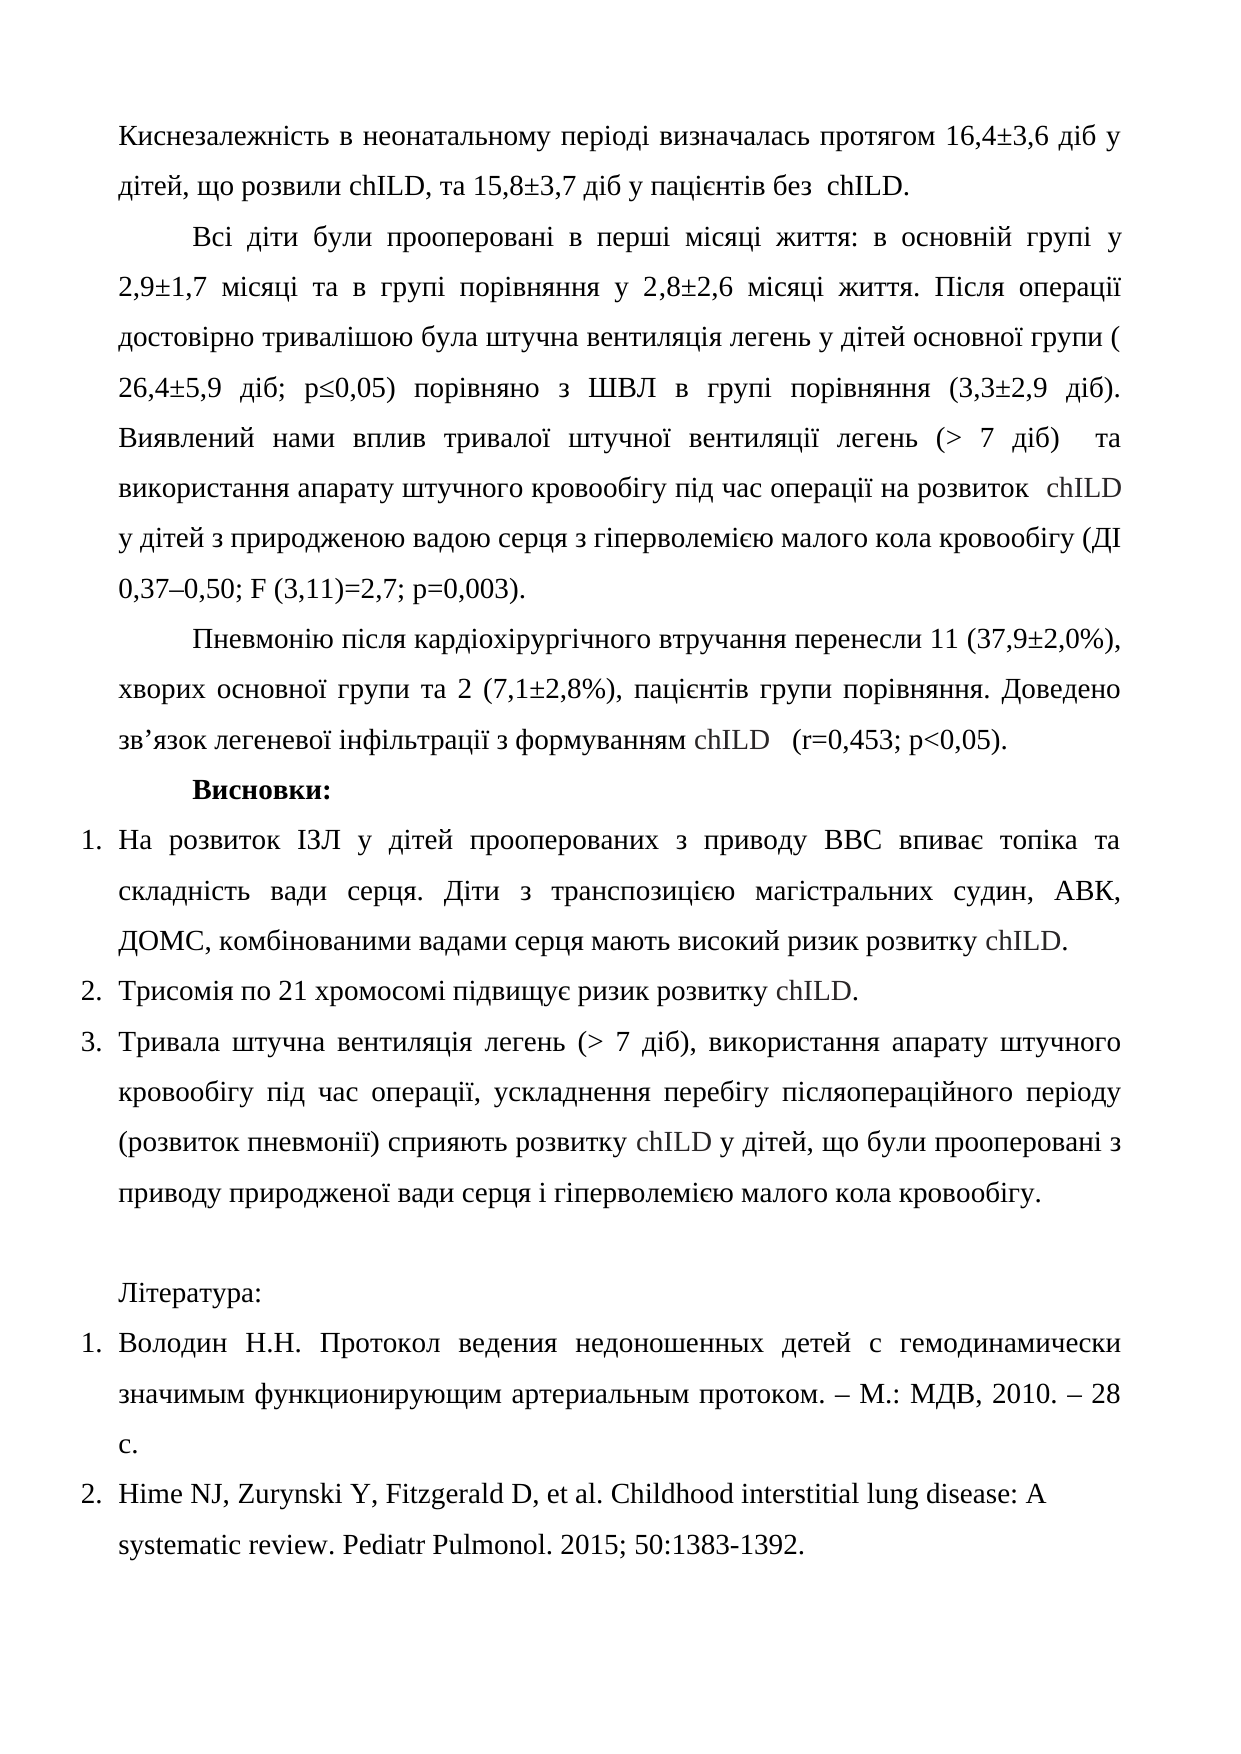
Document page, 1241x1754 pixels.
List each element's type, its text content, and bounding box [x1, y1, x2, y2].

list Література: [118, 1275, 1122, 1309]
text Всі діти були прооперовані в перші місяці життя: в основній групі у 2,9±1,7 місяці та в групі порівняння у 2,8±2,6 місяці життя. Після операції достовірно тривалішою була штучна вентиляція легень у дітей основної групи ( 26,4±5,9 діб; р≤0,05) порівняно з ШВЛ в групі порівняння (3,3±2,9 діб). Виявлений нами вплив тривалої штучної вентиляції легень (> 7 діб) та використання апарату штучного кровообігу під час операції на розвиток chILD у дітей з природженою вадою серця з гіперволемією малого кола кровообігу (ДІ 0,37–0,50; F (3,11)=2,7; p=0,003). [118, 219, 1122, 604]
list На розвиток ІЗЛ у дітей прооперованих з приводу ВВС впиває топіка та складність вади серця. Діти з транспозицією магістральних судин, АВК, ДОМС, комбінованими вадами серця мають високий ризик розвитку chILD. [81, 822, 1122, 957]
list Трисомія по 21 хромосомі підвищує ризик розвитку chILD. [81, 973, 1122, 1007]
list Володин Н.Н. Протокол ведения недоношенных детей с гемодинамически значимым функционирующим артериальным протоком. – М.: МДВ, 2010. – 28 с. [81, 1326, 1122, 1460]
text Висновки: [118, 772, 1122, 806]
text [118, 118, 1122, 202]
list Тривала штучна вентиляція легень (> 7 діб), використання апарату штучного кровообігу під час операції, ускладнення перебігу післяопераційного періоду (розвиток пневмонії) сприяють розвитку chILD у дітей, що були прооперовані з приводу природженої вади серця і гіперволемією малого кола кровообігу. [81, 1024, 1122, 1208]
list Hime NJ, Zurynski Y, Fitzgerald D, et al. Childhood interstitial lung disease: A systematic review. Pediatr Pulmonol. 2015; 50:1383-1392. [81, 1477, 1122, 1560]
text Пневмонію після кардіохірургічного втручання перенесли 11 (37,9±2,0%), хворих основної групи та 2 (7,1±2,8%), пацієнтів групи порівняння. Доведено зв’язок легеневої інфільтрації з формуванням chILD (r=0,453; р<0,05). [118, 621, 1122, 755]
